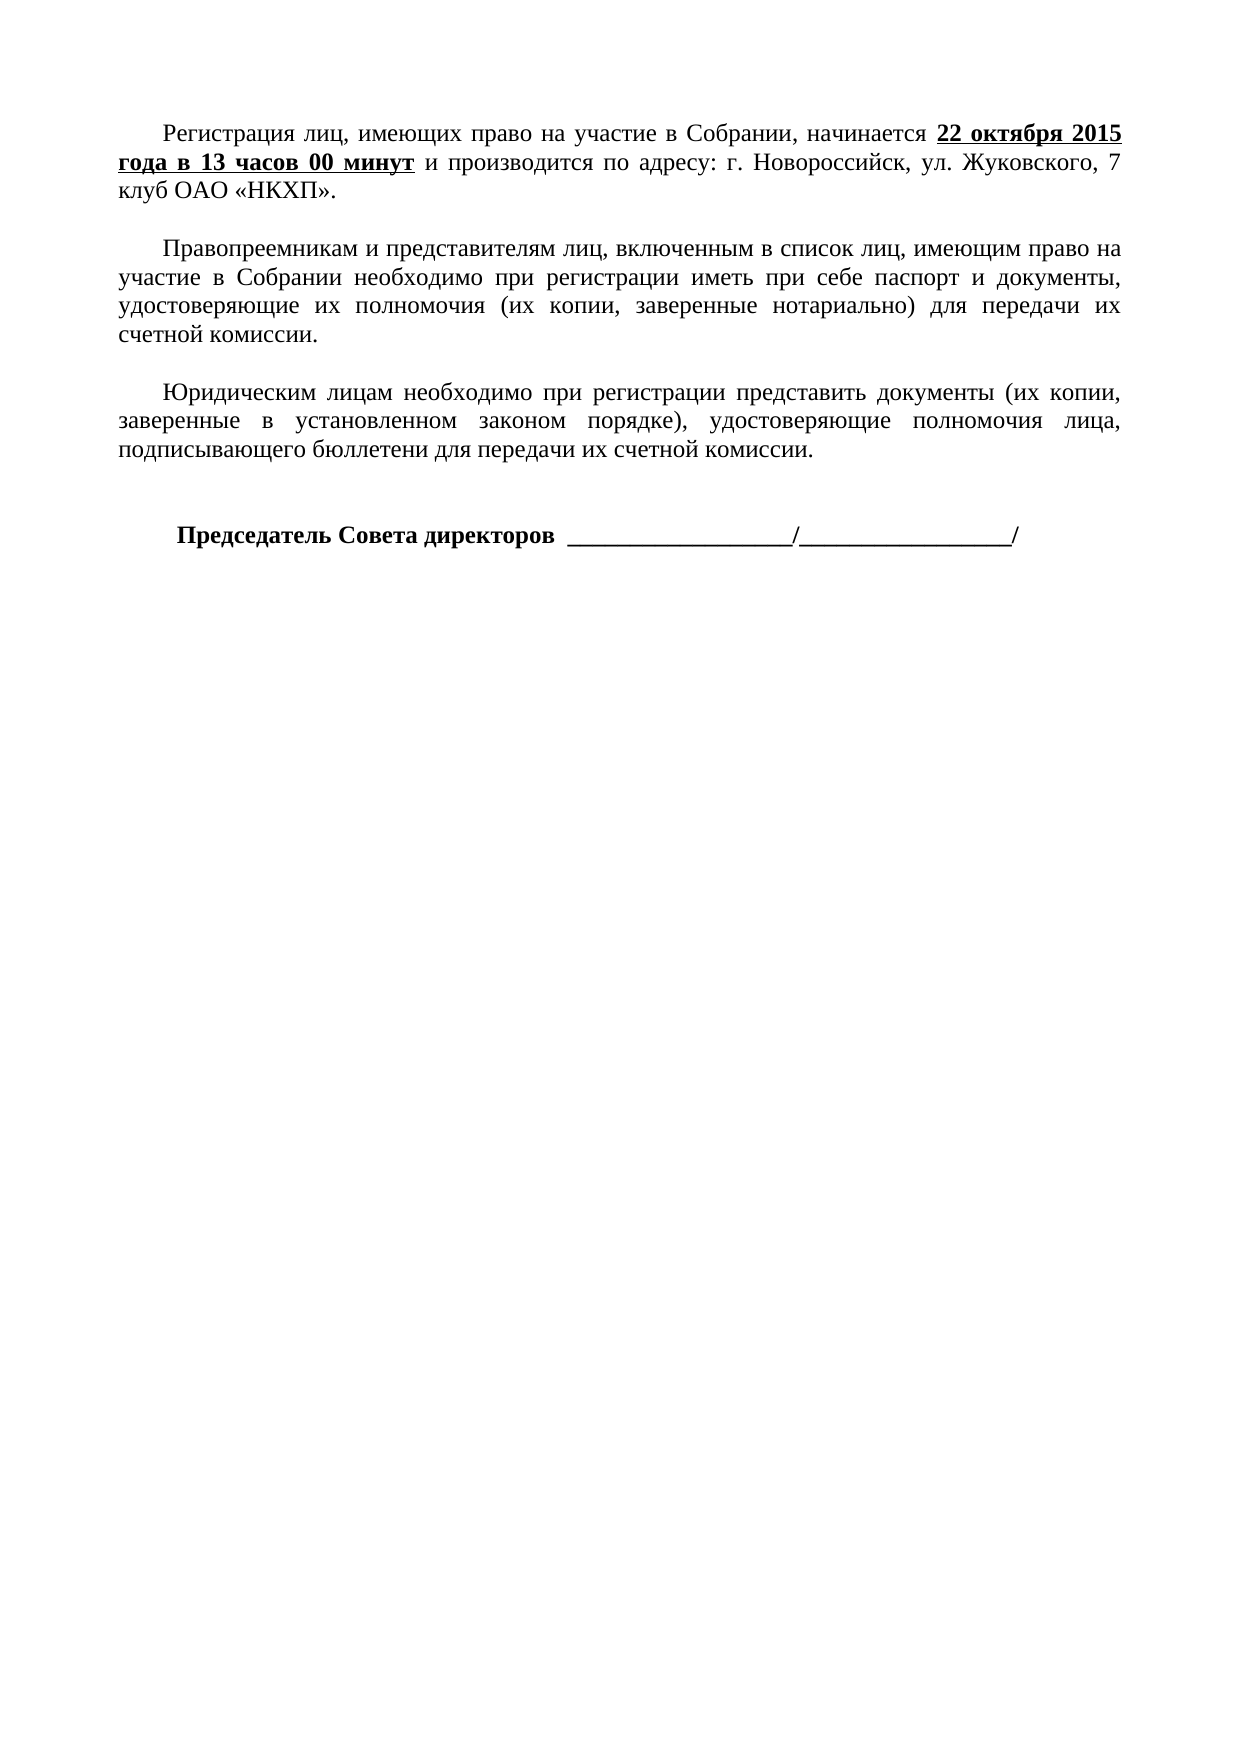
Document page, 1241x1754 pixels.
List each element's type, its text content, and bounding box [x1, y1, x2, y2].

text Правопреемникам и представителям лиц, включенным в список лиц, имеющим право на участие в Собрании необходимо при регистрации иметь при себе паспорт и документы, удостоверяющие их полномочия (их копии, заверенные нотариально) для передачи их счетной комиссии. [118, 233, 1122, 348]
text Председатель Совета директоров __________________/_________________/ [118, 521, 1122, 549]
text Регистрация лиц, имеющих право на участие в Собрании, начинается 22 октября 2015 года в 13 часов 00 минут и производится по адресу: г. Новороссийск, ул. Жуковского, 7 клуб ОАО «НКХП». [118, 118, 1122, 204]
text Юридическим лицам необходимо при регистрации представить документы (их копии, заверенные в установленном законом порядке), удостоверяющие полномочия лица, подписывающего бюллетени для передачи их счетной комиссии. [118, 377, 1122, 463]
